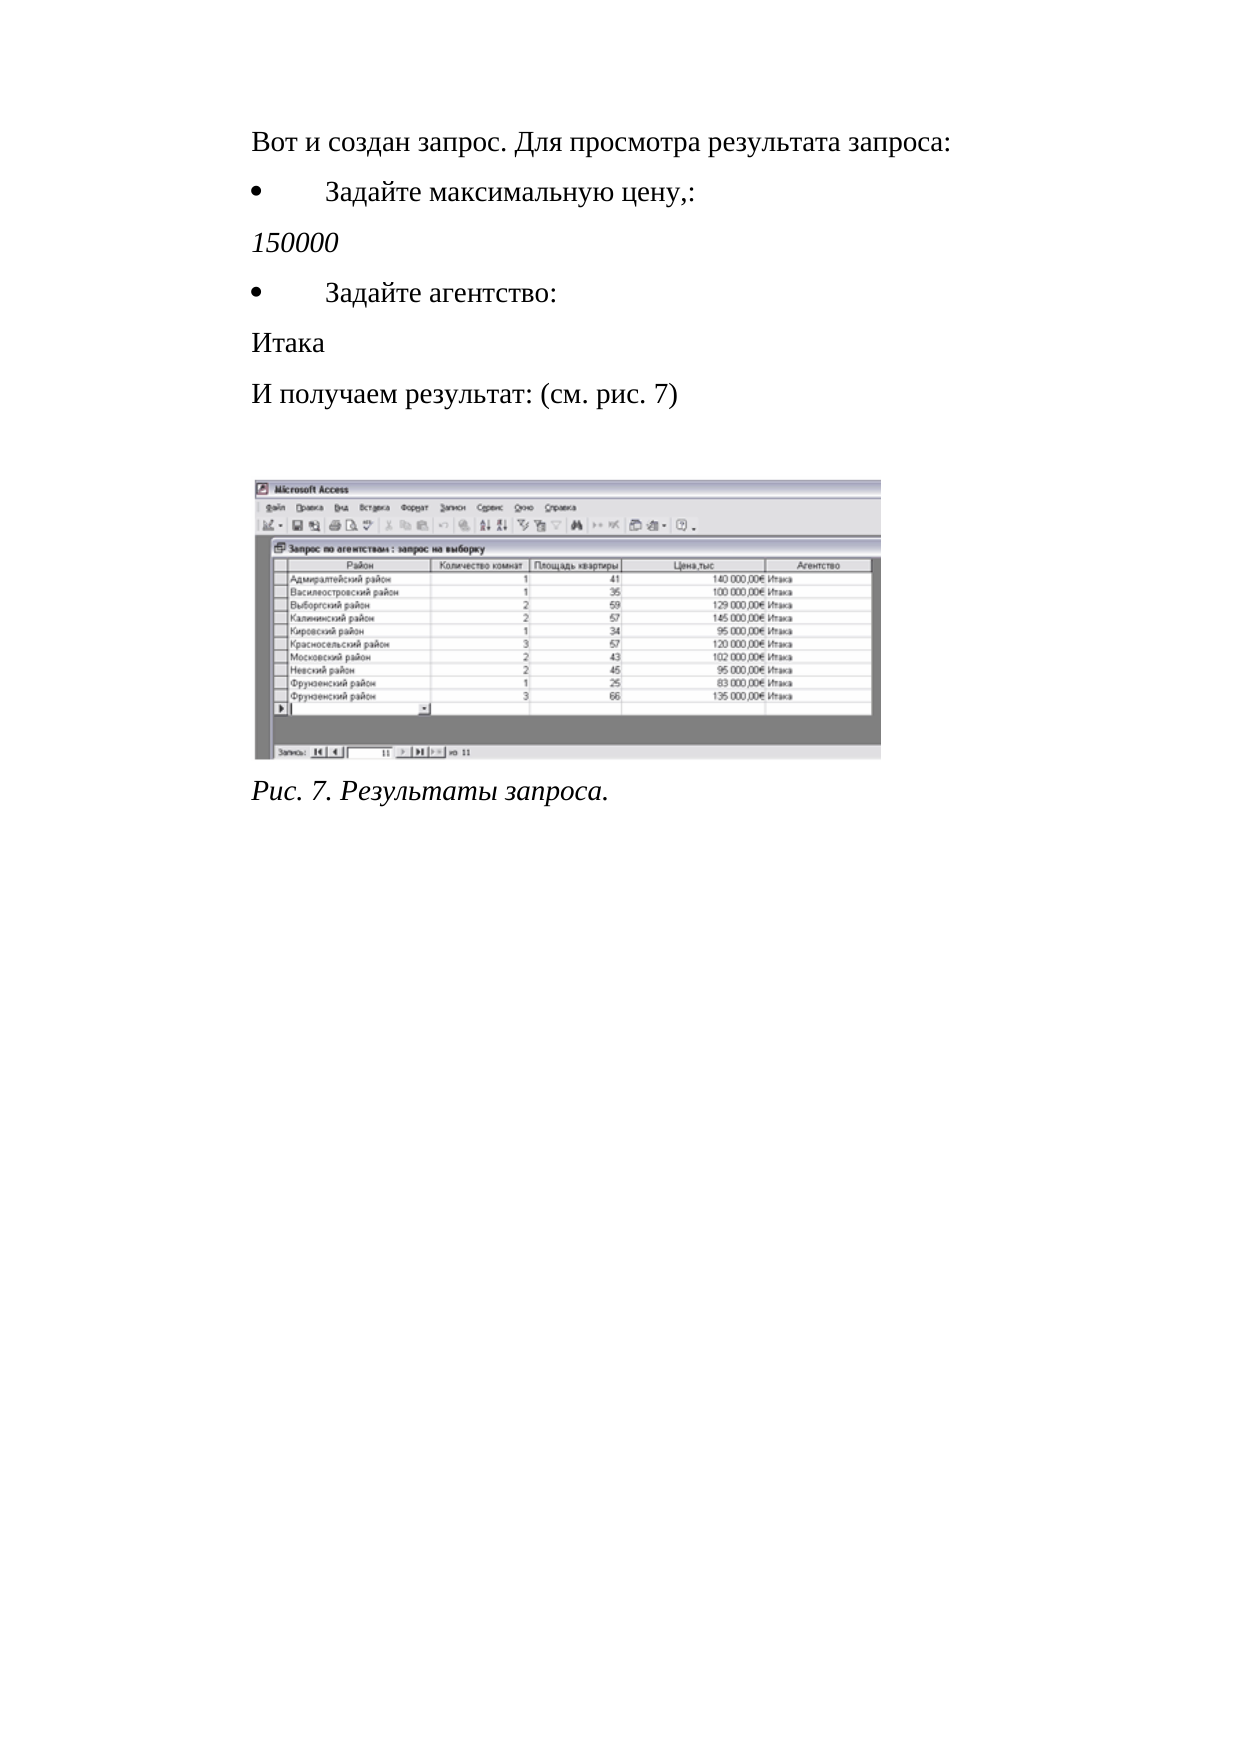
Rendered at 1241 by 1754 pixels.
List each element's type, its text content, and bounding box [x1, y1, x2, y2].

picture [251, 476, 881, 761]
text И получаем результат: (см. рис. 7) [177, 376, 1152, 409]
text Рис. 7. Результаты запроса. [177, 773, 1152, 806]
list Задайте максимальную цену,: [177, 174, 1152, 208]
text Вот и создан запрос. Для просмотра результата запроса: [177, 124, 1152, 158]
text Итака [177, 326, 1152, 359]
list Задайте агентство: [177, 275, 1152, 309]
text 150000 [177, 225, 1152, 258]
